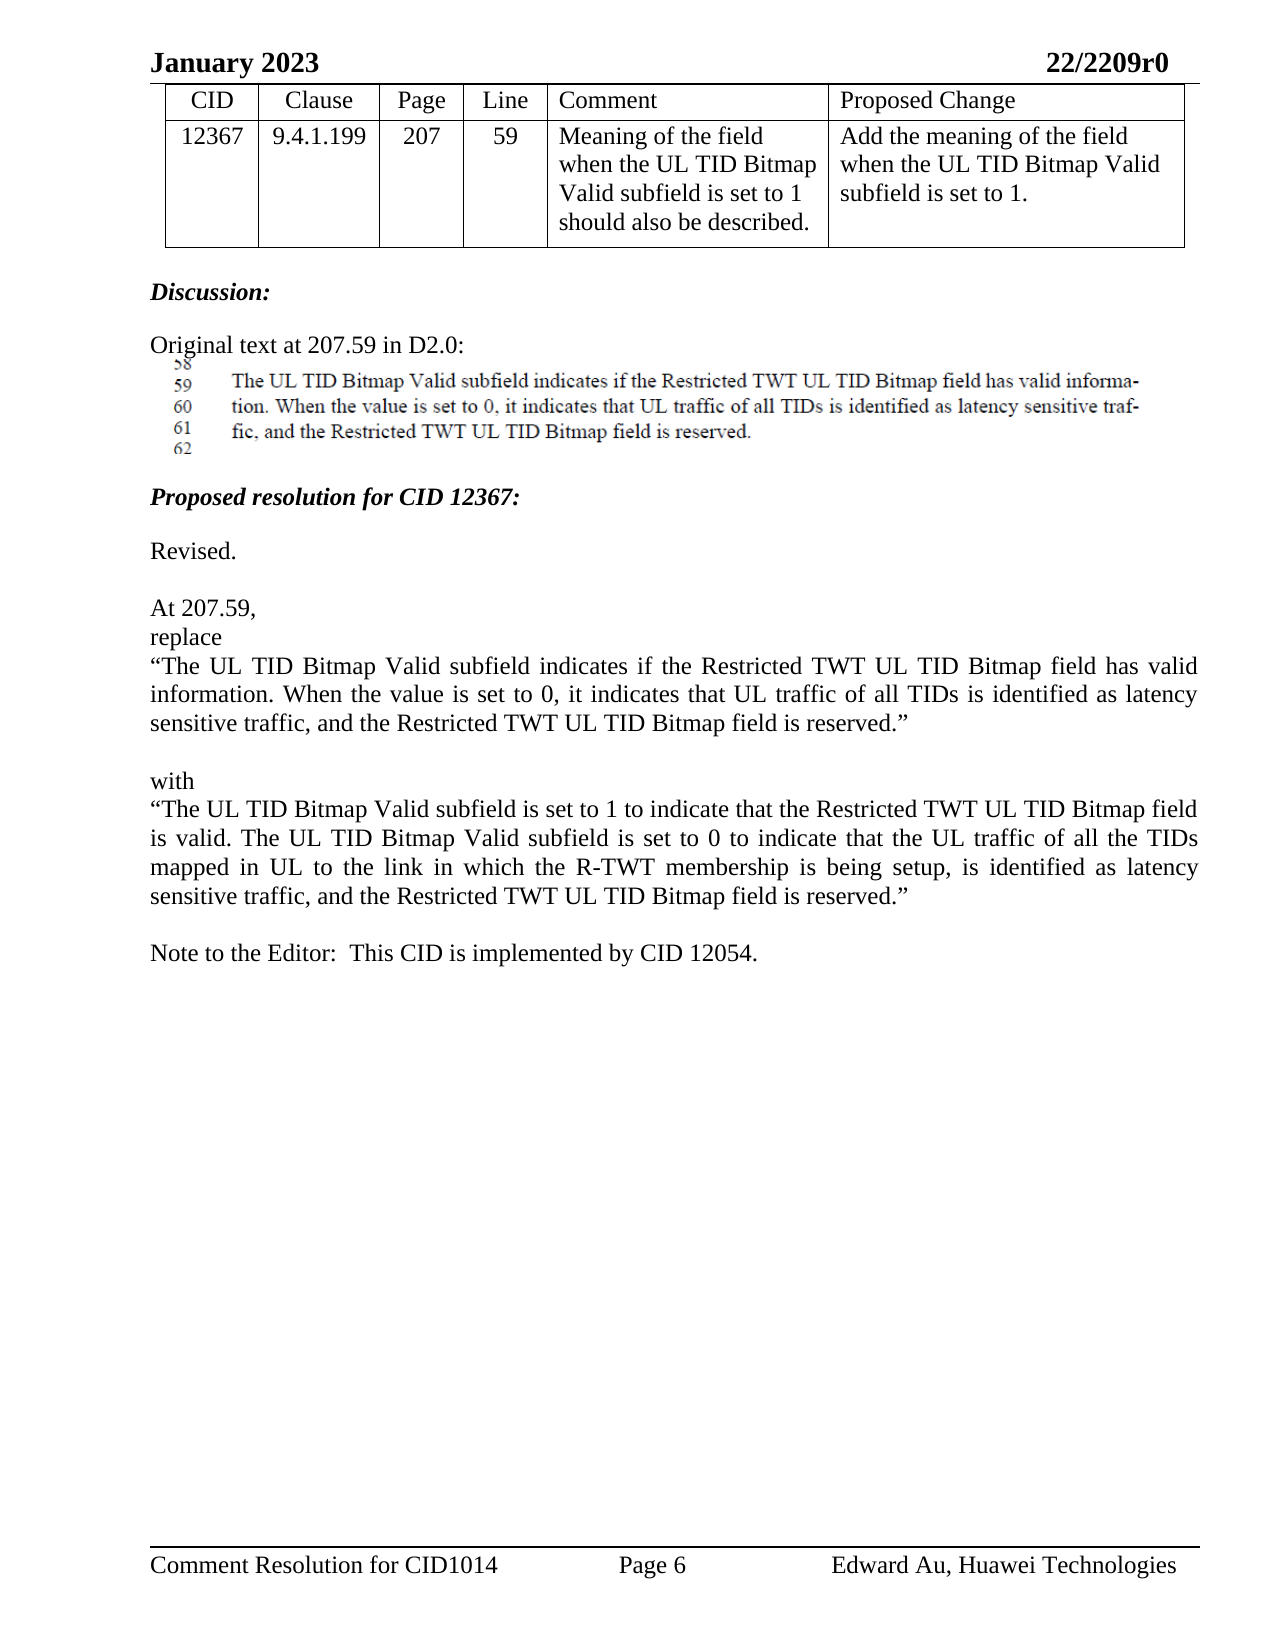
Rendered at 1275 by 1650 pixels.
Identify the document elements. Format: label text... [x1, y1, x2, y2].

table_cell Add the meaning of the field when the UL TID Bitmap Valid subfield is set to 1. [829, 121, 1184, 247]
table_cell Meaning of the field when the UL TID Bitmap Valid subfield is set to 1 should also be described. [548, 121, 828, 247]
text Note to the Editor: This CID is implemented by CID 12054. [150, 938, 1200, 967]
text Revised. [150, 536, 1200, 564]
table_header Line [464, 85, 547, 120]
table_header CID [166, 85, 258, 120]
table_cell 12367 [166, 121, 258, 247]
table_header Clause [259, 85, 379, 120]
text At 207.59, [150, 593, 1200, 622]
text Original text at 207.59 in D2.0: [150, 331, 1200, 359]
text “The UL TID Bitmap Valid subfield indicates if the Restricted TWT UL TID Bitmap field has valid information. When the value is set to 0, it indicates that UL traffic of all TIDs is identified as latency sensitive traffic, and the Restricted TWT UL TID Bitmap field is reserved.” [150, 651, 1200, 737]
text Proposed resolution for CID 12367: [150, 482, 1200, 511]
table_header Comment [548, 85, 828, 120]
text Discussion: [150, 277, 1200, 306]
text “The UL TID Bitmap Valid subfield is set to 1 to indicate that the Restricted TWT UL TID Bitmap field is valid. The UL TID Bitmap Valid subfield is set to 0 to indicate that the UL traffic of all the TIDs mapped in UL to the link in which the R-TWT membership is being setup, is identified as latency sensitive traffic, and the Restricted TWT UL TID Bitmap field is reserved.” [150, 794, 1200, 909]
table_cell 59 [464, 121, 547, 247]
text with [150, 766, 1200, 794]
table_header Proposed Change [829, 85, 1184, 120]
text replace [150, 622, 1200, 651]
table_cell 9.4.1.199 [259, 121, 379, 247]
table_header Page [380, 85, 463, 120]
table_cell 207 [380, 121, 463, 247]
